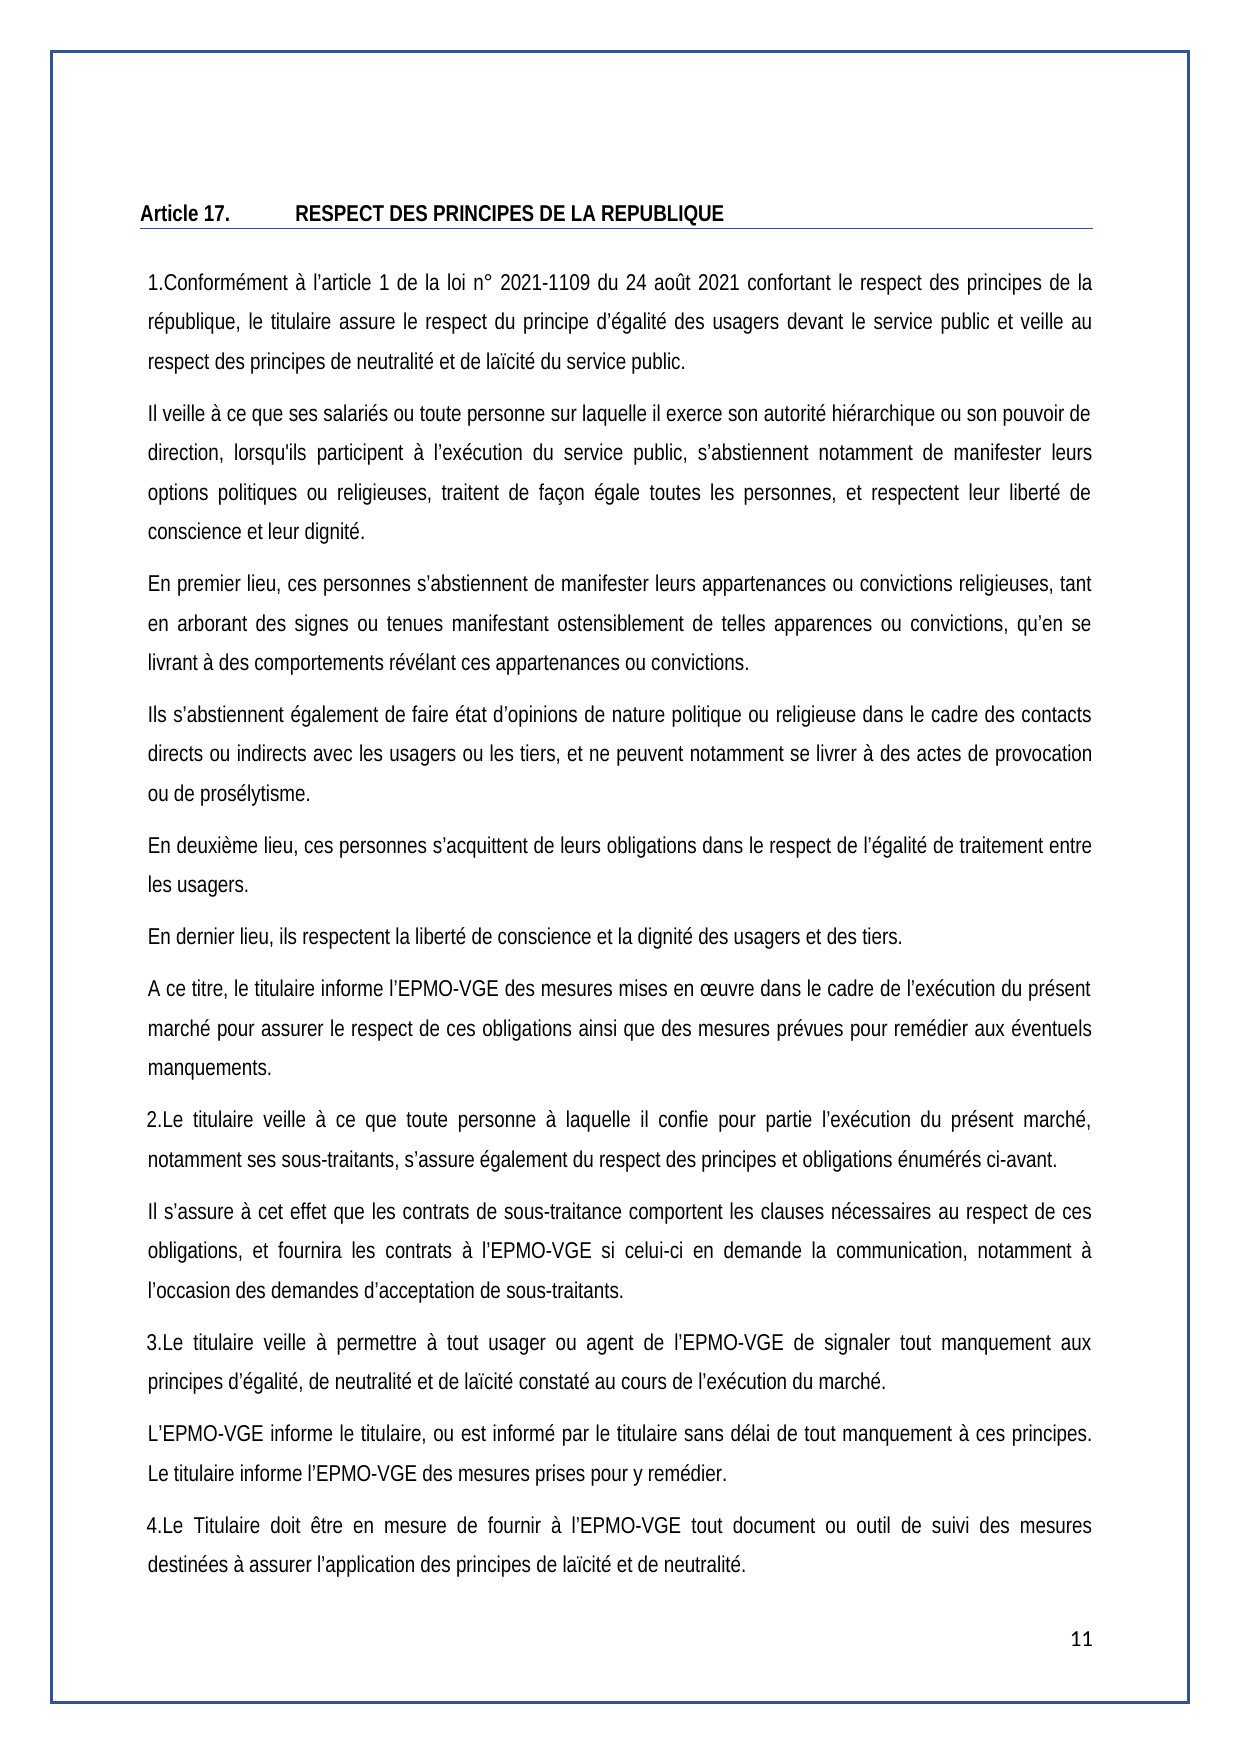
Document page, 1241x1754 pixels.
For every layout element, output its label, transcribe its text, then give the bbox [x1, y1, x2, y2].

text En deuxième lieu, ces personnes s’acquittent de leurs obligations dans le respect de l’égalité de traitement entre les usagers. [148, 832, 1093, 898]
text A ce titre, le titulaire informe l’EPMO-VGE des mesures mises en œuvre dans le cadre de l’exécution du présent marché pour assurer le respect de ces obligations ainsi que des mesures prévues pour remédier aux éventuels manquements. [148, 975, 1093, 1081]
list Conformément à l’article 1 de la loi n° 2021-1109 du 24 août 2021 confortant le respect des principes de la république, le titulaire assure le respect du principe d’égalité des usagers devant le service public et veille au respect des principes de neutralité et de laïcité du service public. [148, 269, 1093, 374]
list RESPECT DES PRINCIPES DE LA REPUBLIQUE [140, 199, 1093, 228]
list Le titulaire veille à ce que toute personne à laquelle il confie pour partie l’exécution du présent marché, notamment ses sous-traitants, s’assure également du respect des principes et obligations énumérés ci-avant. [146, 1106, 1093, 1172]
text En dernier lieu, ils respectent la liberté de conscience et la dignité des usagers et des tiers. [148, 923, 1093, 950]
text Il s’assure à cet effet que les contrats de sous-traitance comportent les clauses nécessaires au respect de ces obligations, et fournira les contrats à l’EPMO-VGE si celui-ci en demande la communication, notamment à l’occasion des demandes d’acceptation de sous-traitants. [148, 1198, 1093, 1303]
text En premier lieu, ces personnes s’abstiennent de manifester leurs appartenances ou convictions religieuses, tant en arborant des signes ou tenues manifestant ostensiblement de telles apparences ou convictions, qu’en se livrant à des comportements révélant ces appartenances ou convictions. [148, 570, 1093, 675]
list Le titulaire veille à permettre à tout usager ou agent de l’EPMO-VGE de signaler tout manquement aux principes d’égalité, de neutralité et de laïcité constaté au cours de l’exécution du marché. [146, 1329, 1093, 1394]
text Il veille à ce que ses salariés ou toute personne sur laquelle il exerce son autorité hiérarchique ou son pouvoir de direction, lorsqu'ils participent à l’exécution du service public, s’abstiennent notamment de manifester leurs options politiques ou religieuses, traitent de façon égale toutes les personnes, et respectent leur liberté de conscience et leur dignité. [148, 399, 1093, 544]
text Ils s’abstiennent également de faire état d’opinions de nature politique ou religieuse dans le cadre des contacts directs ou indirects avec les usagers ou les tiers, et ne peuvent notamment se livrer à des actes de provocation ou de prosélytisme. [148, 701, 1093, 806]
list Le Titulaire doit être en mesure de fournir à l’EPMO-VGE tout document ou outil de suivi des mesures destinées à assurer l’application des principes de laïcité et de neutralité. [146, 1512, 1093, 1577]
text L’EPMO-VGE informe le titulaire, ou est informé par le titulaire sans délai de tout manquement à ces principes. Le titulaire informe l’EPMO-VGE des mesures prises pour y remédier. [148, 1420, 1093, 1486]
